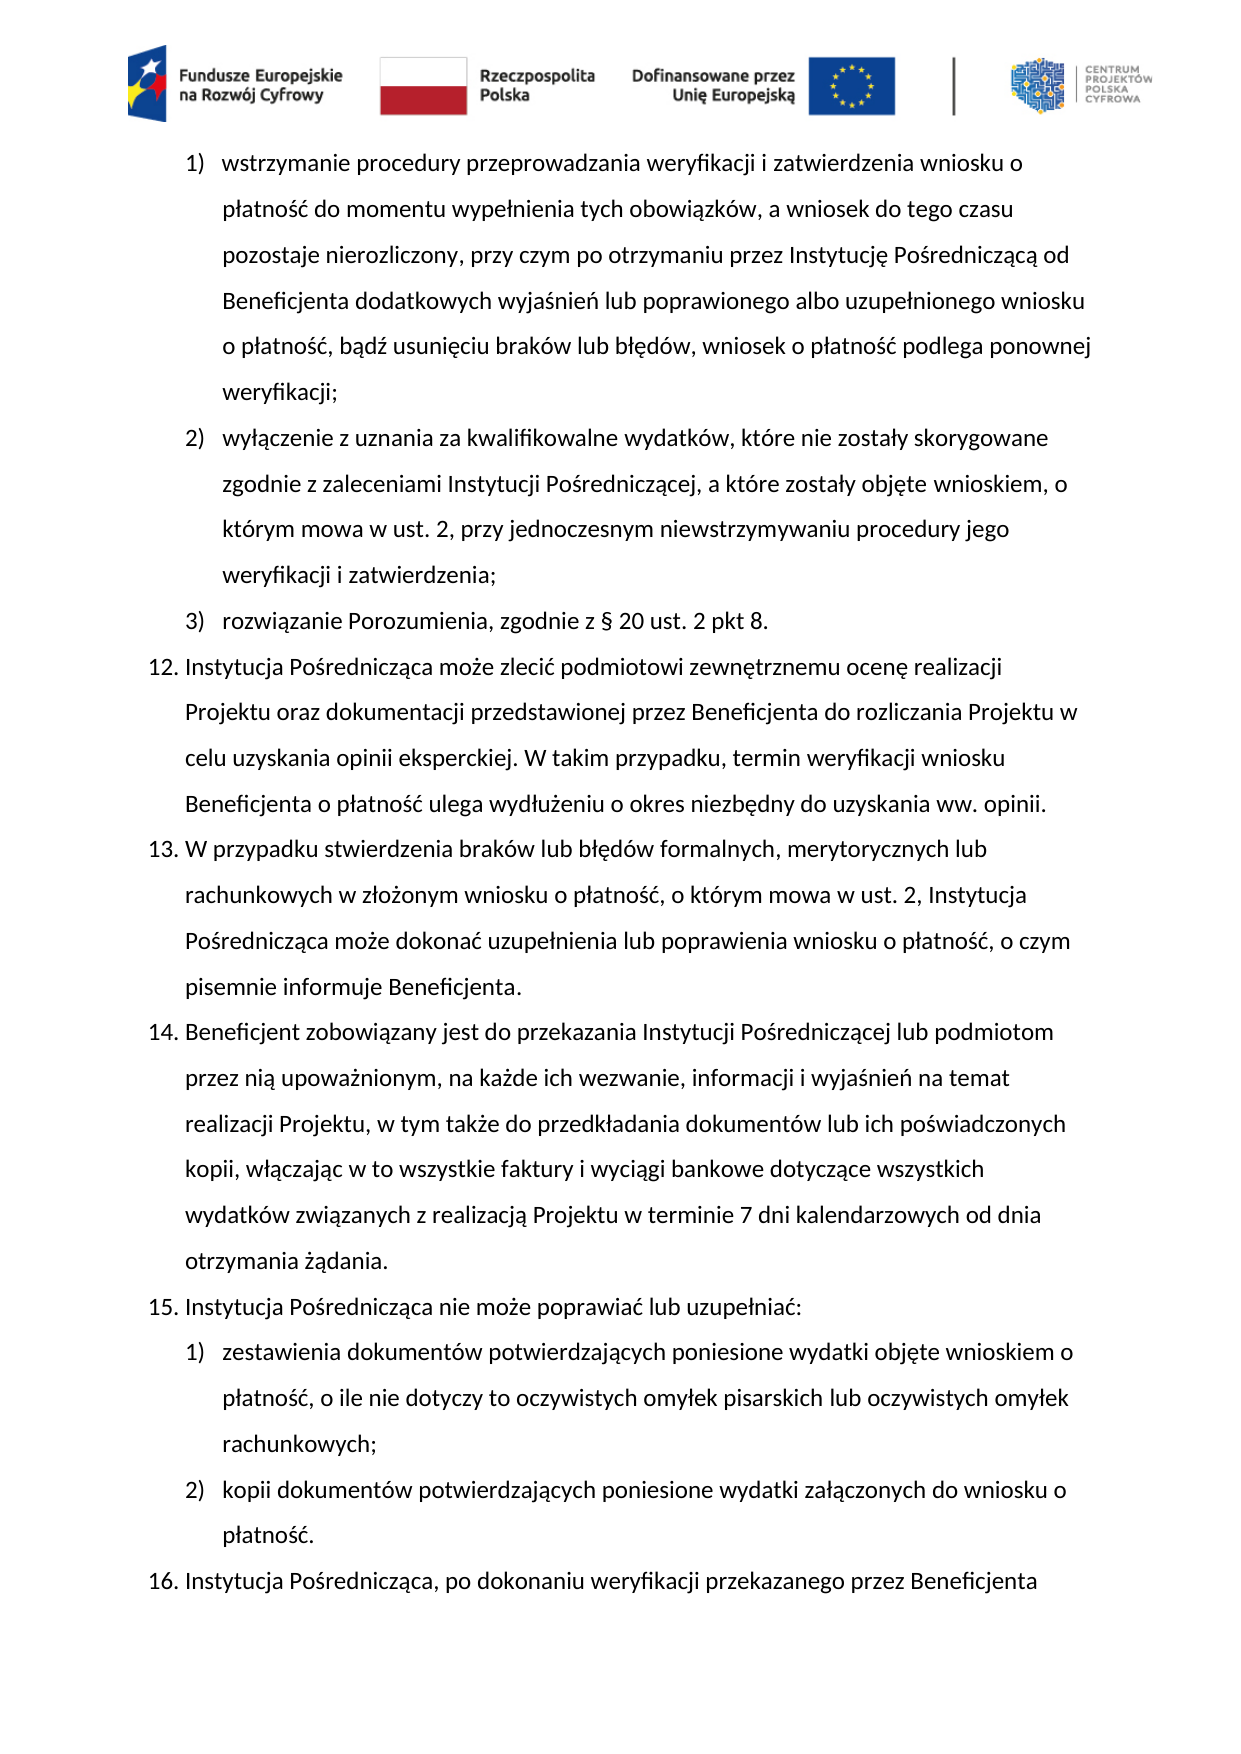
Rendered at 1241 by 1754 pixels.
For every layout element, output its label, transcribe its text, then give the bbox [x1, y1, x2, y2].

list kopii dokumentów potwierdzających poniesione wydatki załączonych do wniosku o płatność. [185, 1474, 1093, 1550]
list rozwiązanie Porozumienia, zgodnie z § 20 ust. 2 pkt 8. [185, 605, 1093, 635]
list Instytucja Pośrednicząca może zlecić podmiotowi zewnętrznemu ocenę realizacji Projektu oraz dokumentacji przedstawionej przez Beneficjenta do rozliczania Projektu w celu uzyskania opinii eksperckiej. W takim przypadku, termin weryfikacji wniosku Beneficjenta o płatność ulega wydłużeniu o okres niezbędny do uzyskania ww. opinii. [148, 651, 1093, 818]
list W przypadku stwierdzenia braków lub błędów formalnych, merytorycznych lub rachunkowych w złożonym wniosku o płatność, o którym mowa w ust. 2, Instytucja Pośrednicząca może dokonać uzupełnienia lub poprawienia wniosku o płatność, o czym pisemnie informuje Beneficjenta. [148, 833, 1093, 1001]
list zestawienia dokumentów potwierdzających poniesione wydatki objęte wnioskiem o płatność, o ile nie dotyczy to oczywistych omyłek pisarskich lub oczywistych omyłek rachunkowych; [185, 1337, 1093, 1458]
list Instytucja Pośrednicząca nie może poprawiać lub uzupełniać: [148, 1291, 1093, 1321]
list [148, 1565, 1093, 1596]
list wstrzymanie procedury przeprowadzania weryfikacji i zatwierdzenia wniosku o płatność do momentu wypełnienia tych obowiązków, a wniosek do tego czasu pozostaje nierozliczony, przy czym po otrzymaniu przez Instytucję Pośredniczącą od Beneficjenta dodatkowych wyjaśnień lub poprawionego albo uzupełnionego wniosku o płatność, bądź usunięciu braków lub błędów, wniosek o płatność podlega ponownej weryfikacji; [185, 148, 1093, 407]
list Beneficjent zobowiązany jest do przekazania Instytucji Pośredniczącej lub podmiotom przez nią upoważnionym, na każde ich wezwanie, informacji i wyjaśnień na temat realizacji Projektu, w tym także do przedkładania dokumentów lub ich poświadczonych kopii, włączając w to wszystkie faktury i wyciągi bankowe dotyczące wszystkich wydatków związanych z realizacją Projektu w terminie 7 dni kalendarzowych od dnia otrzymania żądania. [148, 1016, 1093, 1276]
list wyłączenie z uznania za kwalifikowalne wydatków, które nie zostały skorygowane zgodnie z zaleceniami Instytucji Pośredniczącej, a które zostały objęte wnioskiem, o którym mowa w ust. 2, przy jednoczesnym niewstrzymywaniu procedury jego weryfikacji i zatwierdzenia; [185, 422, 1093, 590]
picture [128, 45, 1153, 122]
